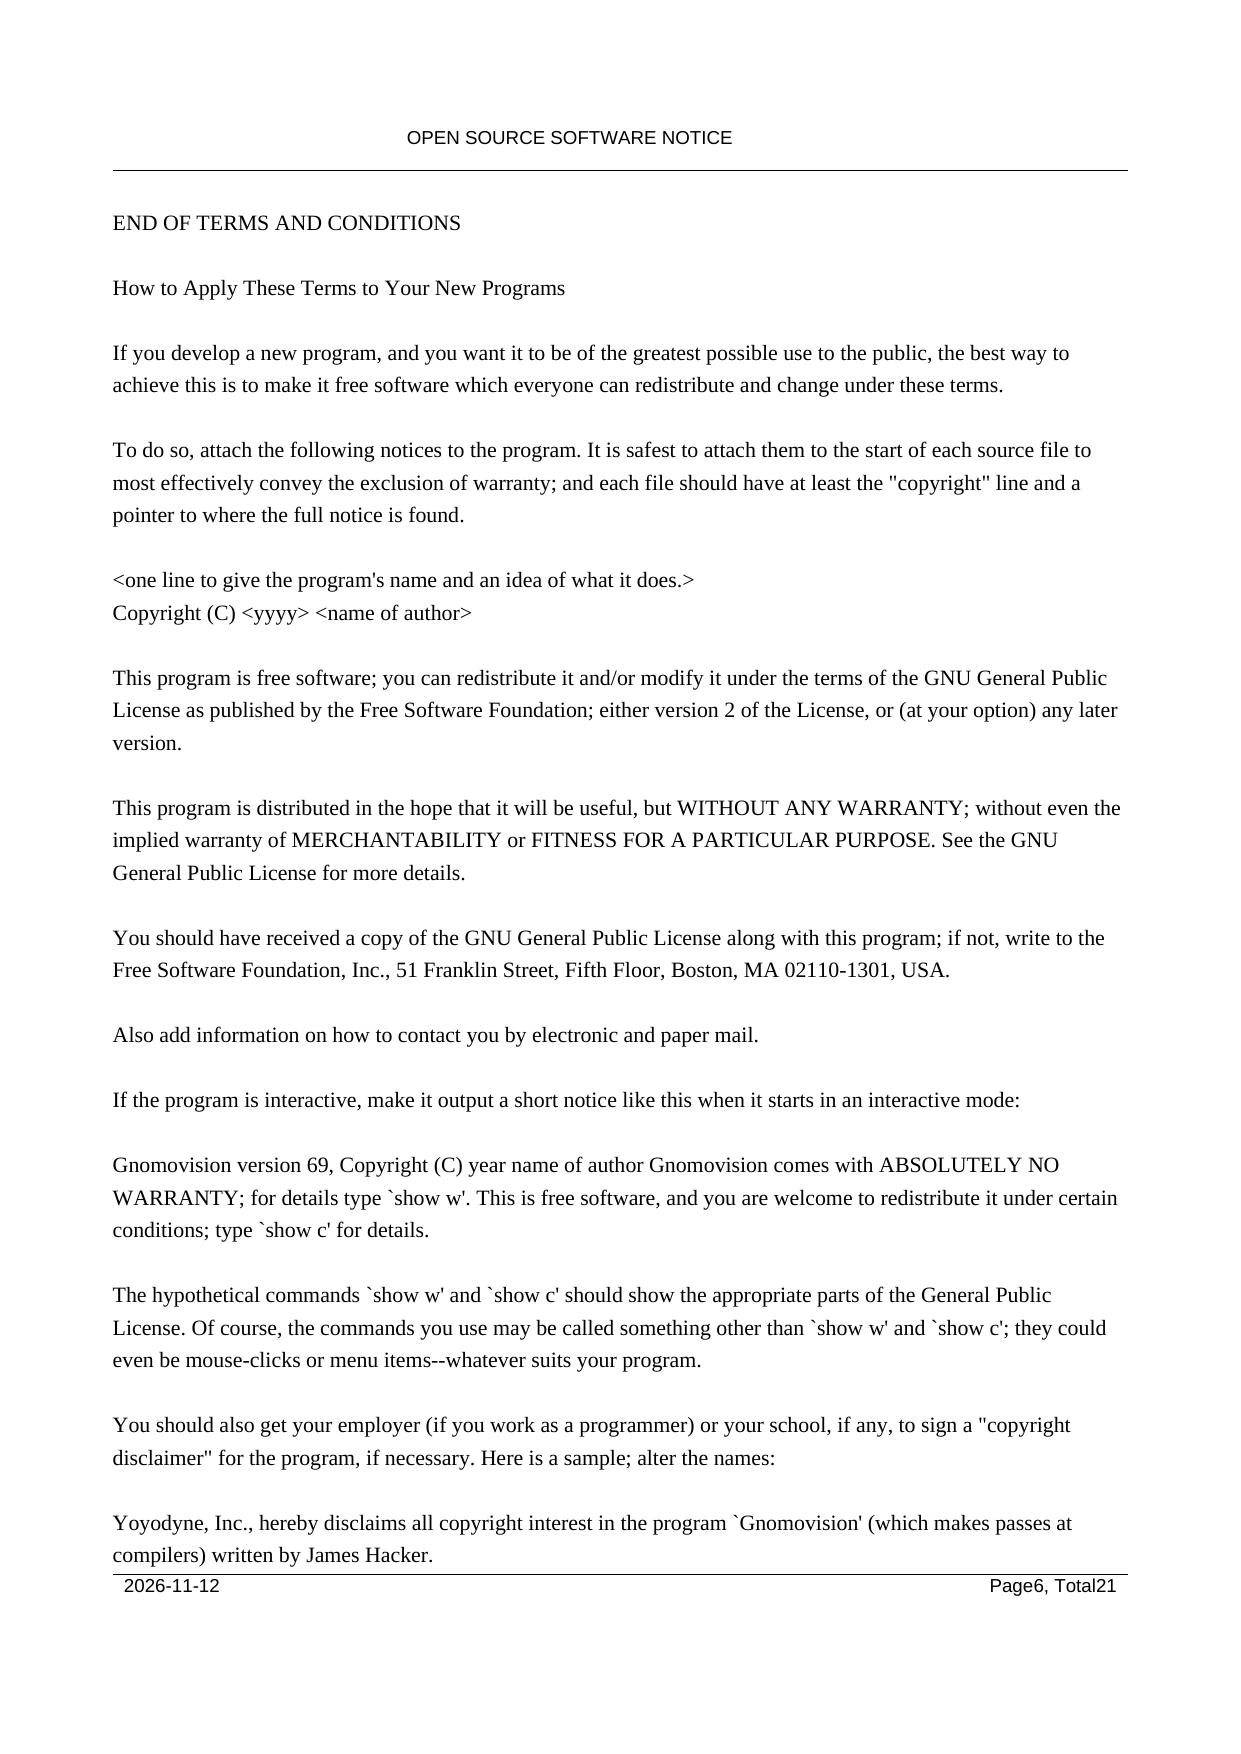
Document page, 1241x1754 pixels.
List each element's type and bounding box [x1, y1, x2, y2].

text [112, 206, 1128, 1571]
